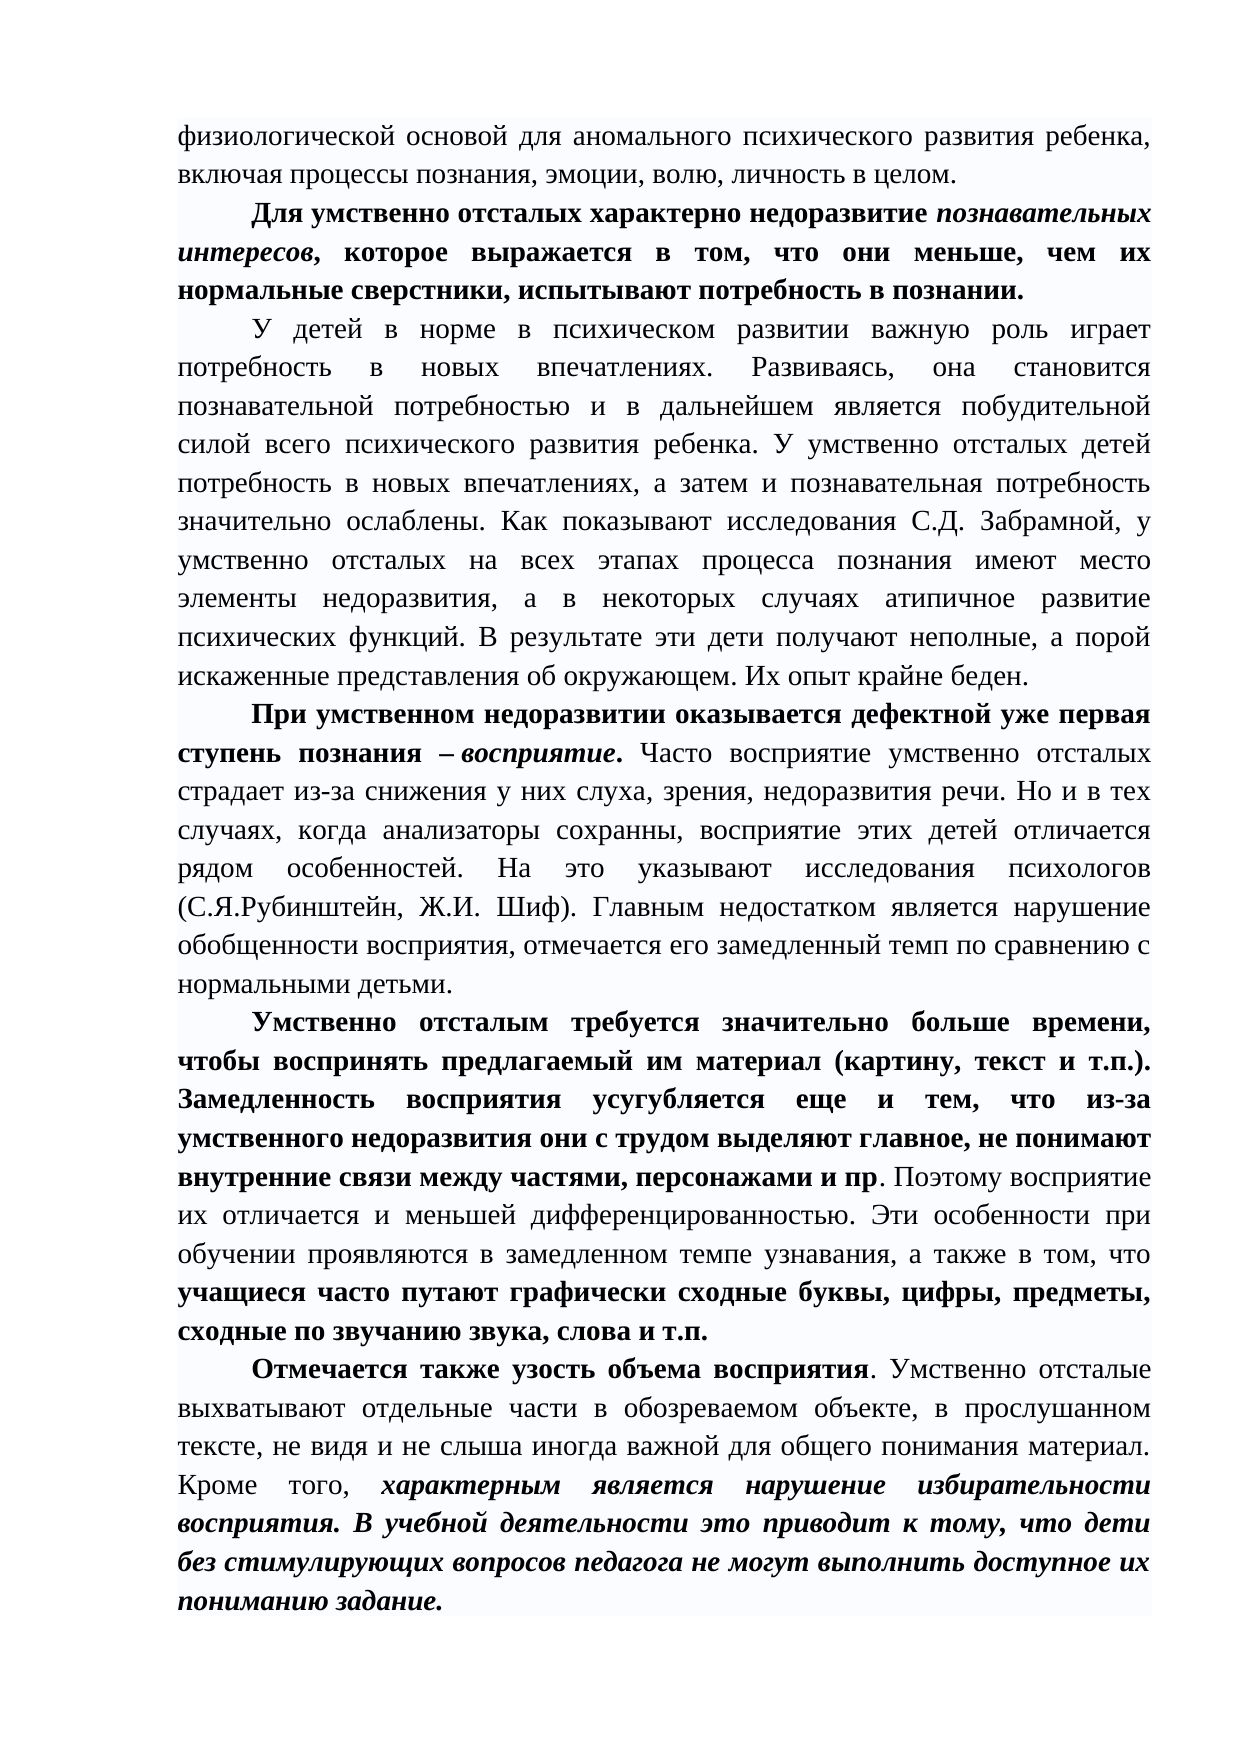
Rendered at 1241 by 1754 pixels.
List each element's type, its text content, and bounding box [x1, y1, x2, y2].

text Отмечается также узость объема восприятия. Умственно отсталые выхватывают отдельные части в обозреваемом объекте, в прослушанном тексте, не видя и не слыша иногда важной для общего понимания материал. Кроме того, характерным является нарушение избирательности восприятия. В учебной деятельности это приводит к тому, что дети без стимулирующих вопросов педагога не могут выполнить доступное их пониманию задание. [177, 1351, 1152, 1616]
text При умственном недоразвитии оказывается дефектной уже первая ступень познания – восприятие. Часто восприятие умственно отсталых страдает из-за снижения у них слуха, зрения, недоразвития речи. Но и в тех случаях, когда анализаторы сохранны, восприятие этих детей отличается рядом особенностей. На это указывают исследования психологов (С.Я.Рубинштейн, Ж.И. Шиф). Главным недостатком является нарушение обобщенности восприятия, отмечается его замедленный темп по сравнению с нормальными детьми. [177, 696, 1152, 999]
text Для умственно отсталых характерно недоразвитие познавательных интересов, которое выражается в том, что они меньше, чем их нормальные сверстники, испытывают потребность в познании. [177, 195, 1152, 306]
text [177, 118, 1152, 190]
text Умственно отсталым требуется значительно больше времени, чтобы воспринять предлагаемый им материал (картину, текст и т.п.). Замедленность восприятия усугубляется еще и тем, что из-за умственного недоразвития они с трудом выделяют главное, не понимают внутренние связи между частями, персонажами и пр. Поэтому восприятие их отличается и меньшей дифференцированностью. Эти особенности при обучении проявляются в замедленном темпе узнавания, а также в том, что учащиеся часто путают графически сходные буквы, цифры, предметы, сходные по звучанию звука, слова и т.п. [177, 1004, 1152, 1346]
text У детей в норме в психическом развитии важную роль играет потребность в новых впечатлениях. Развиваясь, она становится познавательной потребностью и в дальнейшем является побудительной силой всего психического развития ребенка. У умственно отсталых детей потребность в новых впечатлениях, а затем и познавательная потребность значительно ослаблены. Как показывают исследования С.Д. Забрамной, у умственно отсталых на всех этапах процесса познания имеют место элементы недоразвития, а в некоторых случаях атипичное развитие психических функций. В результате эти дети получают неполные, а порой искаженные представления об окружающем. Их опыт крайне беден. [177, 311, 1152, 691]
